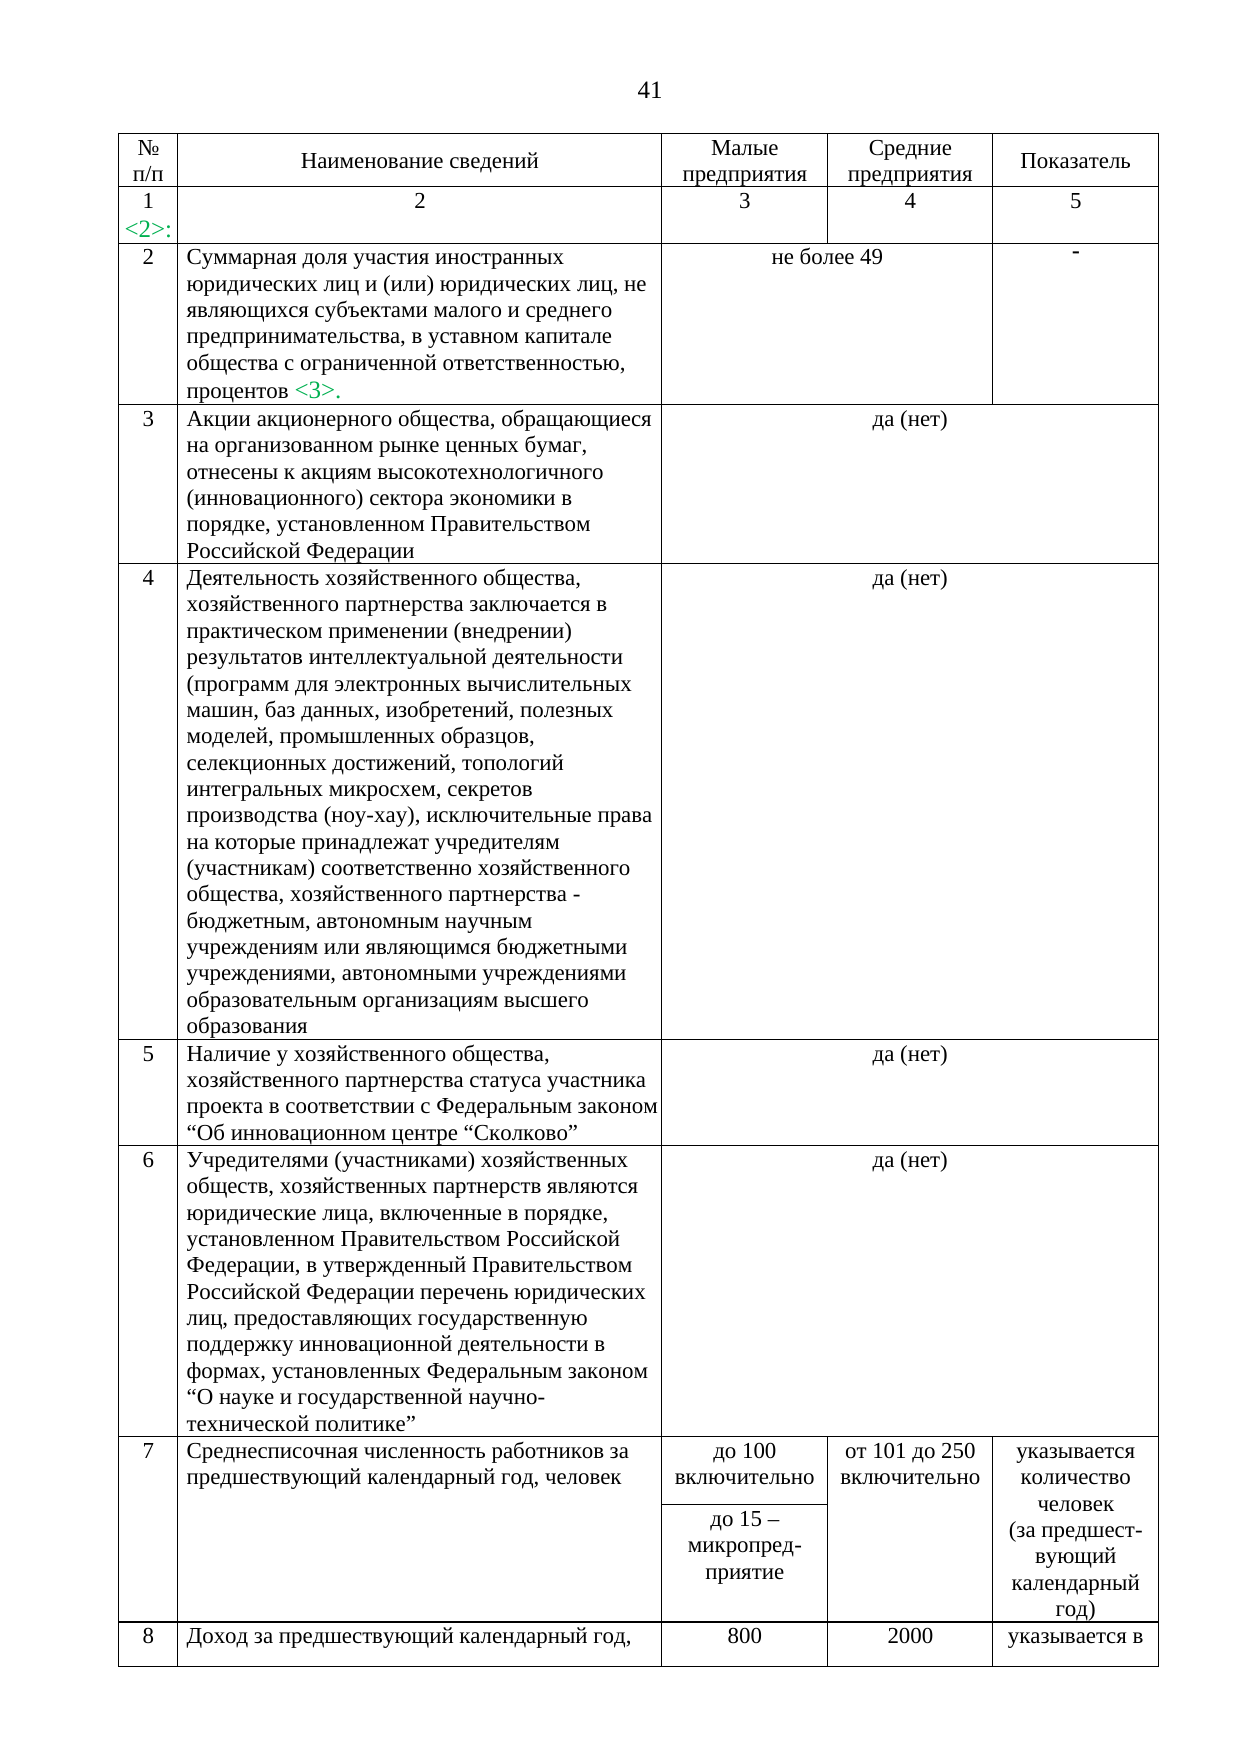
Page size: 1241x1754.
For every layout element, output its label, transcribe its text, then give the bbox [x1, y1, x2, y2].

table_header Показатель [993, 134, 1158, 186]
table_cell 6 [119, 1146, 177, 1436]
table_cell до 15 – микропредприятие [662, 1505, 827, 1621]
table_cell 5 [993, 187, 1158, 242]
table_cell 1 <2>: [119, 187, 177, 242]
table_header Средние предприятия [828, 134, 992, 186]
table_cell 3 [119, 405, 177, 563]
table_cell от 101 до 250 включительно [828, 1437, 992, 1621]
table_cell до 100 включительно [662, 1437, 827, 1504]
table_cell указывается количество человек (за предшествующий календарный год) [993, 1437, 1158, 1621]
table_cell 5 [119, 1040, 177, 1145]
table_cell да (нет) [662, 1040, 1158, 1145]
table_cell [993, 1623, 1158, 1666]
table_cell да (нет) [662, 405, 1158, 563]
table_cell 4 [119, 564, 177, 1038]
table_header Малые предприятия [662, 134, 827, 186]
table_cell Учредителями (участниками) хозяйственных обществ, хозяйственных партнерств являются юридические лица, включенные в порядке, установленном Правительством Российской Федерации, в утвержденный Правительством Российской Федерации перечень юридических лиц, предоставляющих государственную поддержку инновационной деятельности в формах, установленных Федеральным законом “О науке и государственной научно-технической политике” [178, 1146, 661, 1436]
table_cell 2 [119, 244, 177, 404]
table_cell Среднесписочная численность работников за предшествующий календарный год, человек [178, 1437, 661, 1621]
table_cell Суммарная доля участия иностранных юридических лиц и (или) юридических лиц, не являющихся субъектами малого и среднего предпринимательства, в уставном капитале общества с ограниченной ответственностью, процентов <3>. [178, 244, 661, 404]
table_cell [993, 244, 1158, 404]
table_header Наименование сведений [178, 134, 661, 186]
table_cell 8 [119, 1623, 177, 1666]
table_cell 2 [178, 187, 661, 242]
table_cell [178, 1623, 661, 1666]
table_header № п/п [119, 134, 177, 186]
table_cell не более 49 [662, 244, 992, 404]
table_cell 3 [662, 187, 827, 242]
table_cell Деятельность хозяйственного общества, хозяйственного партнерства заключается в практическом применении (внедрении) результатов интеллектуальной деятельности (программ для электронных вычислительных машин, баз данных, изобретений, полезных моделей, промышленных образцов, селекционных достижений, топологий интегральных микросхем, секретов производства (ноу-хау), исключительные права на которые принадлежат учредителям (участникам) соответственно хозяйственного общества, хозяйственного партнерства - бюджетным, автономным научным учреждениям или являющимся бюджетными учреждениями, автономными учреждениями образовательным организациям высшего образования [178, 564, 661, 1038]
table_cell 800 [662, 1623, 827, 1666]
table_cell Акции акционерного общества, обращающиеся на организованном рынке ценных бумаг, отнесены к акциям высокотехнологичного (инновационного) сектора экономики в порядке, установленном Правительством Российской Федерации [178, 405, 661, 563]
table_cell Наличие у хозяйственного общества, хозяйственного партнерства статуса участника проекта в соответствии с Федеральным законом “Об инновационном центре “Сколково” [178, 1040, 661, 1145]
table_cell да (нет) [662, 1146, 1158, 1436]
table_cell да (нет) [662, 564, 1158, 1038]
table_cell 4 [828, 187, 992, 242]
table_cell 7 [119, 1437, 177, 1621]
table_cell 2000 [828, 1623, 992, 1666]
